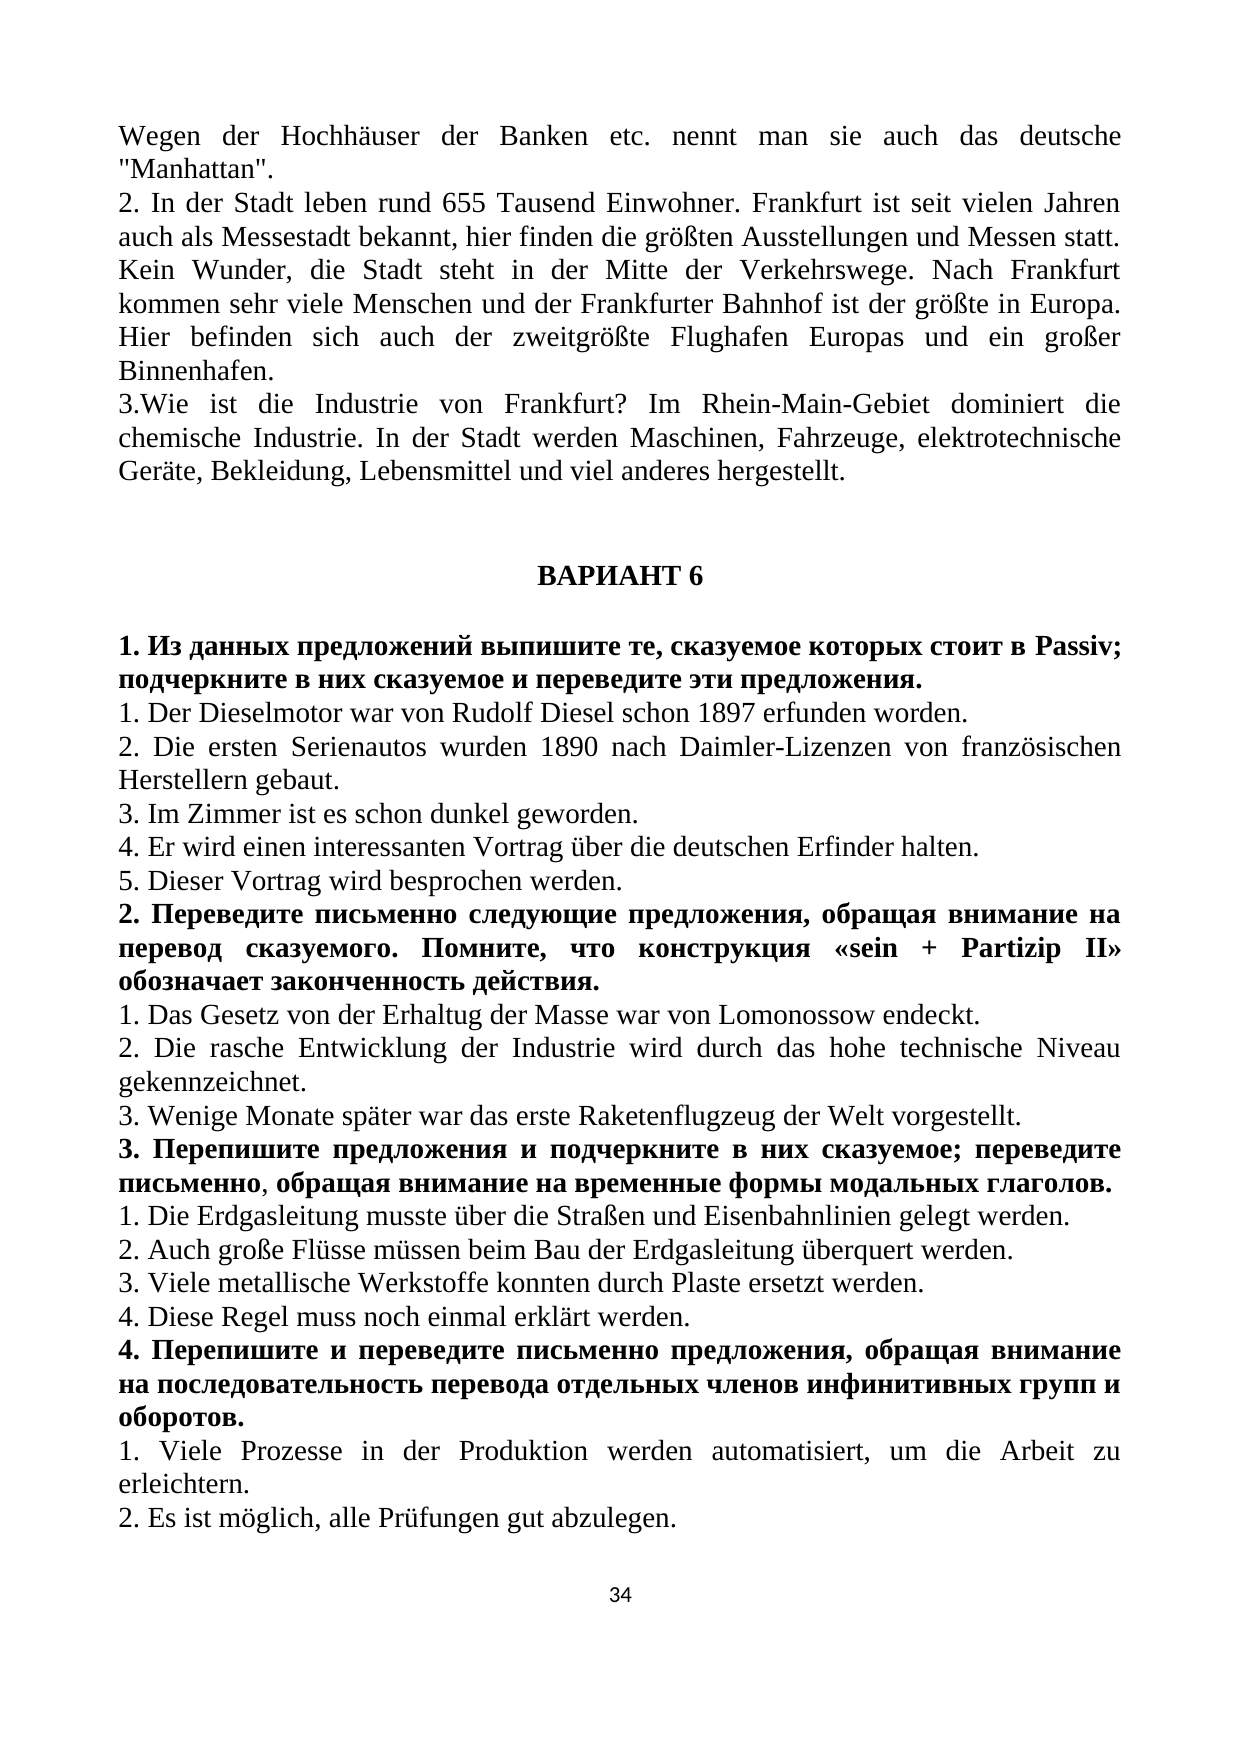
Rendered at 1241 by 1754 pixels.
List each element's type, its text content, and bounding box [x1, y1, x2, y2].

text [118, 118, 1122, 185]
text 2. Auch große Flüsse müssen beim Bau der Erdgasleitung überquert werden. [118, 1232, 1122, 1265]
text 2. In der Stadt leben rund 655 Tausend Einwohner. Frankfurt ist seit vielen Jahren auch als Messestadt bekannt, hier finden die größten Ausstellungen und Messen statt. Kein Wunder, die Stadt steht in der Mitte der Verkehrswege. Nach Frankfurt kommen sehr viele Menschen und der Frankfurter Bahnhof ist der größte in Europa. Hier befinden sich auch der zweitgrößte Flughafen Europas und ein großer Binnenhafen. [118, 185, 1122, 386]
text 3. Wenige Monate später war das erste Raketenflugzeug der Welt vorgestellt. [118, 1098, 1122, 1131]
text 5. Dieser Vortrag wird besprоchen werden. [118, 863, 1122, 896]
text 1. Die Erdgasleitung musste über die Straßen und Eisenbahnlinien gelegt werden. [118, 1198, 1122, 1232]
text 3.Wie ist die Industrie von Frankfurt? Im Rhein-Main-Gebiet dominiert die chemische Industrie. In der Stadt werden Maschinen, Fahrzeuge, elektrotechnische Geräte, Bekleidung, Lebensmittel und viel anderes hergestellt. [118, 386, 1122, 487]
text 2. Die rasche Entwicklung der Industrie wird durch das hohe technische Niveau gekennzeichnet. [118, 1031, 1122, 1098]
text 4. Diese Regel muss noch einmal erklärt werden. [118, 1299, 1122, 1332]
text 2. Die ersten Serienautos wurden 1890 nach Daimler-Lizenzen von französischen Herstellern gebaut. [118, 729, 1122, 796]
text 1. Das Gesetz von der Erhaltug der Masse war von Lomonossow endeckt. [118, 997, 1122, 1031]
text 1. Viele Prozesse in der Produktion werden automatisiert, um die Arbeit zu erleichtern. [118, 1433, 1122, 1500]
text 2. Переведите письменно следующие предложения, обращая внимание на перевод сказуемого. Помните, что конструкция «sein + Partizip II» обозначает законченность действия. [118, 896, 1122, 997]
text 2. Es ist möglich, alle Prüfungen gut abzulegen. [118, 1500, 1122, 1534]
text 3. Viele metallische Werkstoffe konnten durch Plaste ersetzt werden. [118, 1265, 1122, 1299]
text 1. Der Dieselmotor war von Rudolf Diesel schon 1897 erfunden worden. [118, 695, 1122, 729]
text 1. Из данных предложений выпишите те, сказуемое которых стоит в Passiv; подчеркните в них сказуемое и переведите эти предложения. [118, 628, 1122, 695]
text 3. Im Zimmer ist es schon dunkel geworden. [118, 796, 1122, 829]
text 3. Перепишите предложения и подчеркните в них сказуемое; переведите письменно, обращая внимание на временные формы модальных глаголов. [118, 1131, 1122, 1198]
text 4. Er wird einen interessanten Vortrag über die deutschen Erfinder halten. [118, 829, 1122, 863]
subtitle ВАРИАНТ 6 [118, 558, 1122, 592]
text 4. Перепишите и переведите письменно предложения, обращая внимание на последовательность перевода отдельных членов инфинитивных групп и оборотов. [118, 1332, 1122, 1433]
